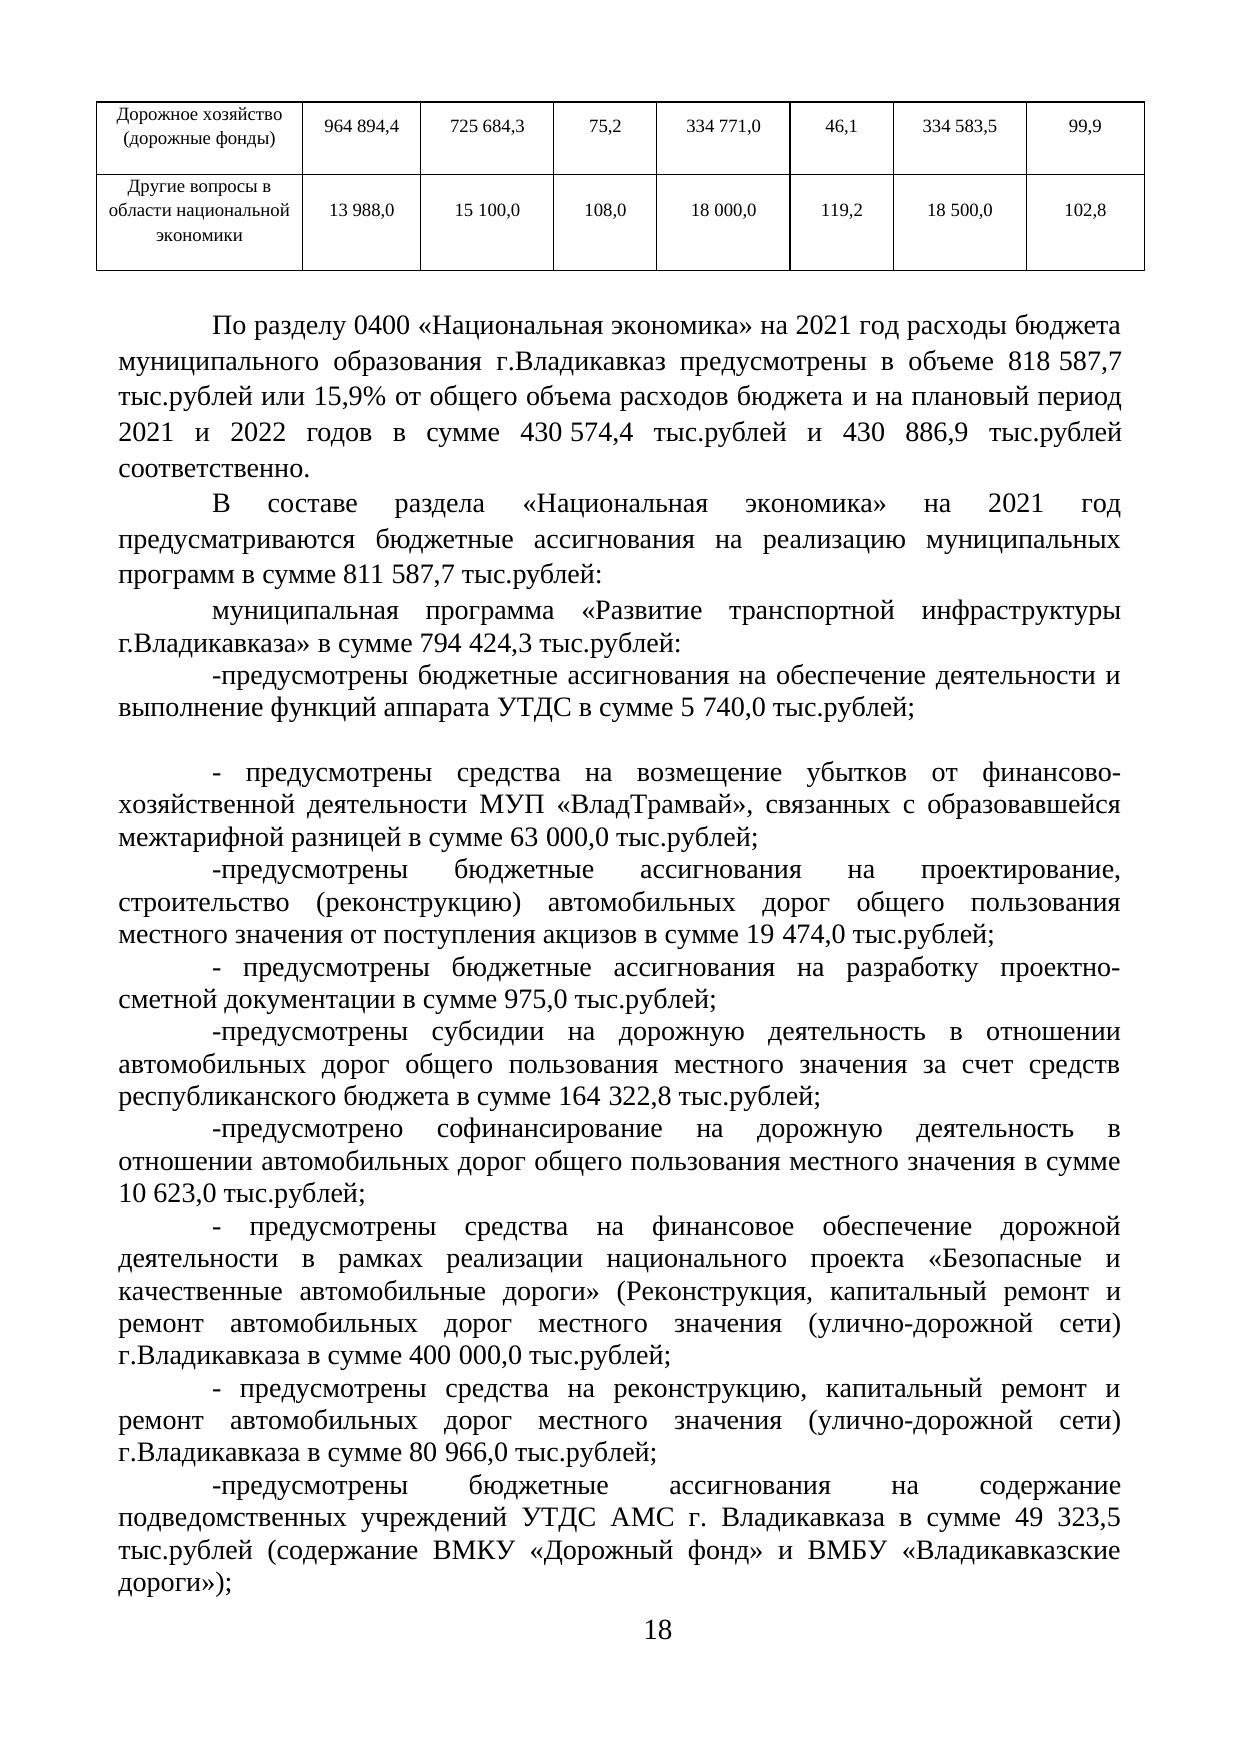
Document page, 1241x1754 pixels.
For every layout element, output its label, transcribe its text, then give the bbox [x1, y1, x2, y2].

table_cell 334 771,0 [657, 103, 789, 173]
table_cell 13 988,0 [303, 175, 420, 270]
table_cell 75,2 [554, 103, 656, 173]
table_cell Дорожное хозяйство (дорожные фонды) [97, 103, 302, 173]
text -предусмотрены субсидии на дорожную деятельность в отношении автомобильных дорог общего пользования местного значения за счет средств республиканского бюджета в сумме 164 322,8 тыс.рублей; [118, 1014, 1122, 1112]
table_cell 46,1 [791, 103, 893, 173]
table_cell 102,8 [1027, 175, 1144, 270]
text -предусмотрены бюджетные ассигнования на проектирование, строительство (реконструкцию) автомобильных дорог общего пользования местного значения от поступления акцизов в сумме 19 474,0 тыс.рублей; [118, 852, 1122, 949]
table_cell 119,2 [791, 175, 893, 270]
table_cell 15 100,0 [421, 175, 553, 270]
text - предусмотрены средства на возмещение убытков от финансово-хозяйственной деятельности МУП «ВладТрамвай», связанных с образовавшейся межтарифной разницей в сумме 63 000,0 тыс.рублей; [118, 755, 1122, 852]
text В составе раздела «Национальная экономика» на 2021 год предусматриваются бюджетные ассигнования на реализацию муниципальных программ в сумме 811 587,7 тыс.рублей: [118, 486, 1122, 590]
text По разделу 0400 «Национальная экономика» на 2021 год расходы бюджета муниципального образования г.Владикавказ предусмотрены в объеме 818 587,7 тыс.рублей или 15,9% от общего объема расходов бюджета и на плановый период 2021 и 2022 годов в сумме 430 574,4 тыс.рублей и 430 886,9 тыс.рублей соответственно. [118, 308, 1122, 483]
table_cell 99,9 [1027, 103, 1144, 173]
table_cell 725 684,3 [421, 103, 553, 173]
table_cell Другие вопросы в области национальной экономики [97, 175, 302, 270]
text - предусмотрены бюджетные ассигнования на разработку проектно-сметной документации в сумме 975,0 тыс.рублей; [118, 949, 1122, 1014]
text муниципальная программа «Развитие транспортной инфраструктуры г.Владикавказа» в сумме 794 424,3 тыс.рублей: [118, 593, 1122, 658]
table_cell 964 894,4 [303, 103, 420, 173]
text -предусмотрены бюджетные ассигнования на обеспечение деятельности и выполнение функций аппарата УТДС в сумме 5 740,0 тыс.рублей; [118, 658, 1122, 723]
text - предусмотрены средства на реконструкцию, капитальный ремонт и ремонт автомобильных дорог местного значения (улично-дорожной сети) г.Владикавказа в сумме 80 966,0 тыс.рублей; [118, 1371, 1122, 1468]
text - предусмотрены средства на финансовое обеспечение дорожной деятельности в рамках реализации национального проекта «Безопасные и качественные автомобильные дороги» (Реконструкция, капитальный ремонт и ремонт автомобильных дорог местного значения (улично-дорожной сети) г.Владикавказа в сумме 400 000,0 тыс.рублей; [118, 1209, 1122, 1371]
text -предусмотрены бюджетные ассигнования на содержание подведомственных учреждений УТДС АМС г. Владикавказа в сумме 49 323,5 тыс.рублей (содержание ВМКУ «Дорожный фонд» и ВМБУ «Владикавказские дороги»); [118, 1468, 1122, 1597]
table_cell 334 583,5 [894, 103, 1026, 173]
table_cell 18 500,0 [894, 175, 1026, 270]
table_cell 108,0 [554, 175, 656, 270]
table_cell 18 000,0 [657, 175, 789, 270]
text -предусмотрено софинансирование на дорожную деятельность в отношении автомобильных дорог общего пользования местного значения в сумме 10 623,0 тыс.рублей; [118, 1112, 1122, 1209]
